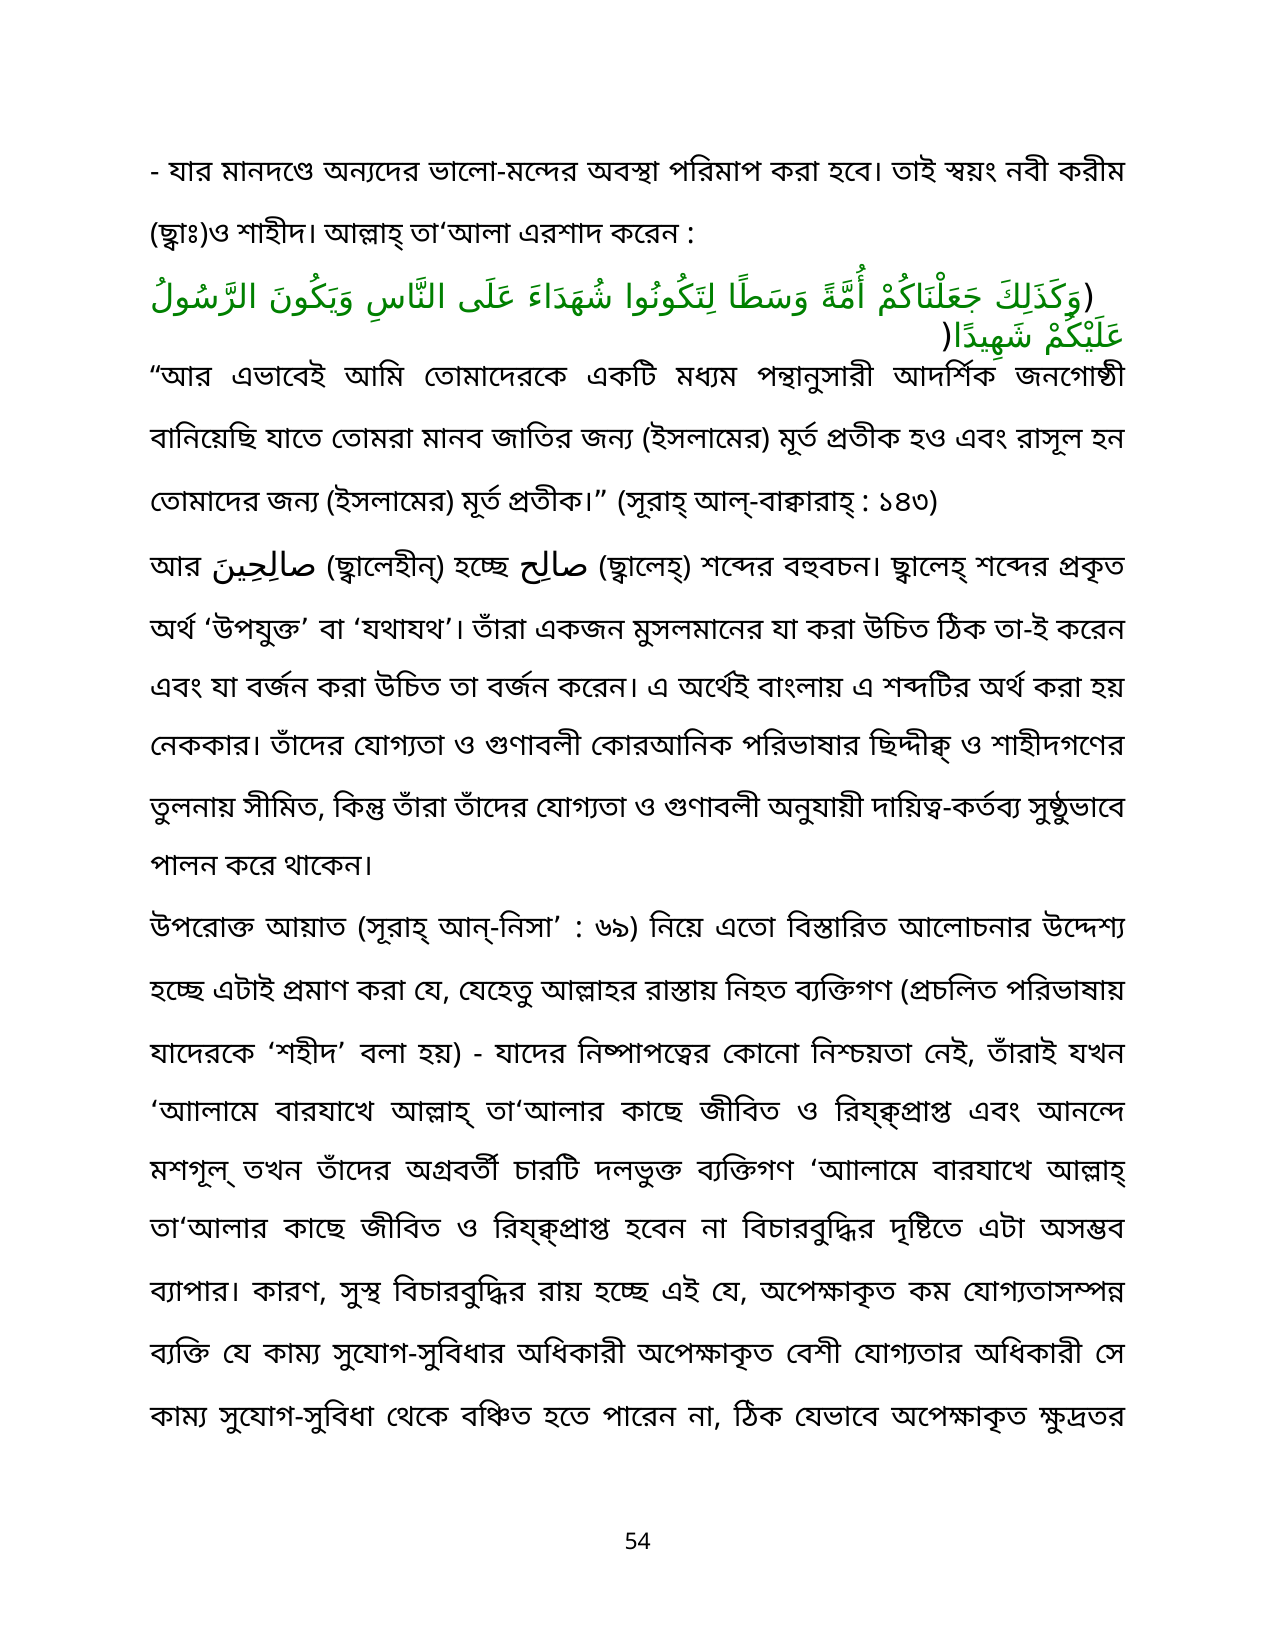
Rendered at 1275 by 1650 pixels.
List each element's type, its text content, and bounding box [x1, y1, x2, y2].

text (وَكَذَلِكَ جَعَلْنَاكُمْ أُمَّةً وَسَطًا لِتَكُونُوا شُهَدَاءَ عَلَى النَّاسِ وَيَكُونَ الرَّسُولُ عَلَيْكُمْ شَهِيدًا( [150, 277, 1125, 355]
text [150, 907, 1125, 1438]
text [150, 150, 1125, 256]
text আর صالِحِينَ (ছ্বালেহীন্) হচ্ছে صالِح (ছ্বালেহ্) শব্দের বহুবচন। ছ্বালেহ্ শব্দের প্রকৃত অর্থ ‘উপযুক্ত’ বা ‘যথাযথ’। তাঁরা একজন মুসলমানের যা করা উচিত ঠিক তা-ই করেন এবং যা বর্জন করা উচিত তা বর্জন করেন। এ অর্থেই বাংলায় এ শব্দটির অর্থ করা হয় নেককার। তাঁদের যোগ্যতা ও গুণাবলী কোরআনিক পরিভাষার ছিদ্দীক্ব্ ও শাহীদগণের তুলনায় সীমিত, কিন্তু তাঁরা তাঁদের যোগ্যতা ও গুণাবলী অনুযায়ী দায়িত্ব-কর্তব্য সুষ্ঠুভাবে পালন করে থাকেন। [150, 545, 1125, 887]
text “আর এভাবেই আমি তোমাদেরকে একটি মধ্যম পন্থানুসারী আদর্শিক জনগোষ্ঠী বানিয়েছি যাতে তোমরা মানব জাতির জন্য (ইসলামের) মূর্ত প্রতীক হও এবং রাসূল হন তোমাদের জন্য (ইসলামের) মূর্ত প্রতীক।” (সূরাহ্ আল্-বাক্বারাহ্ : ১৪৩) [150, 355, 1125, 524]
